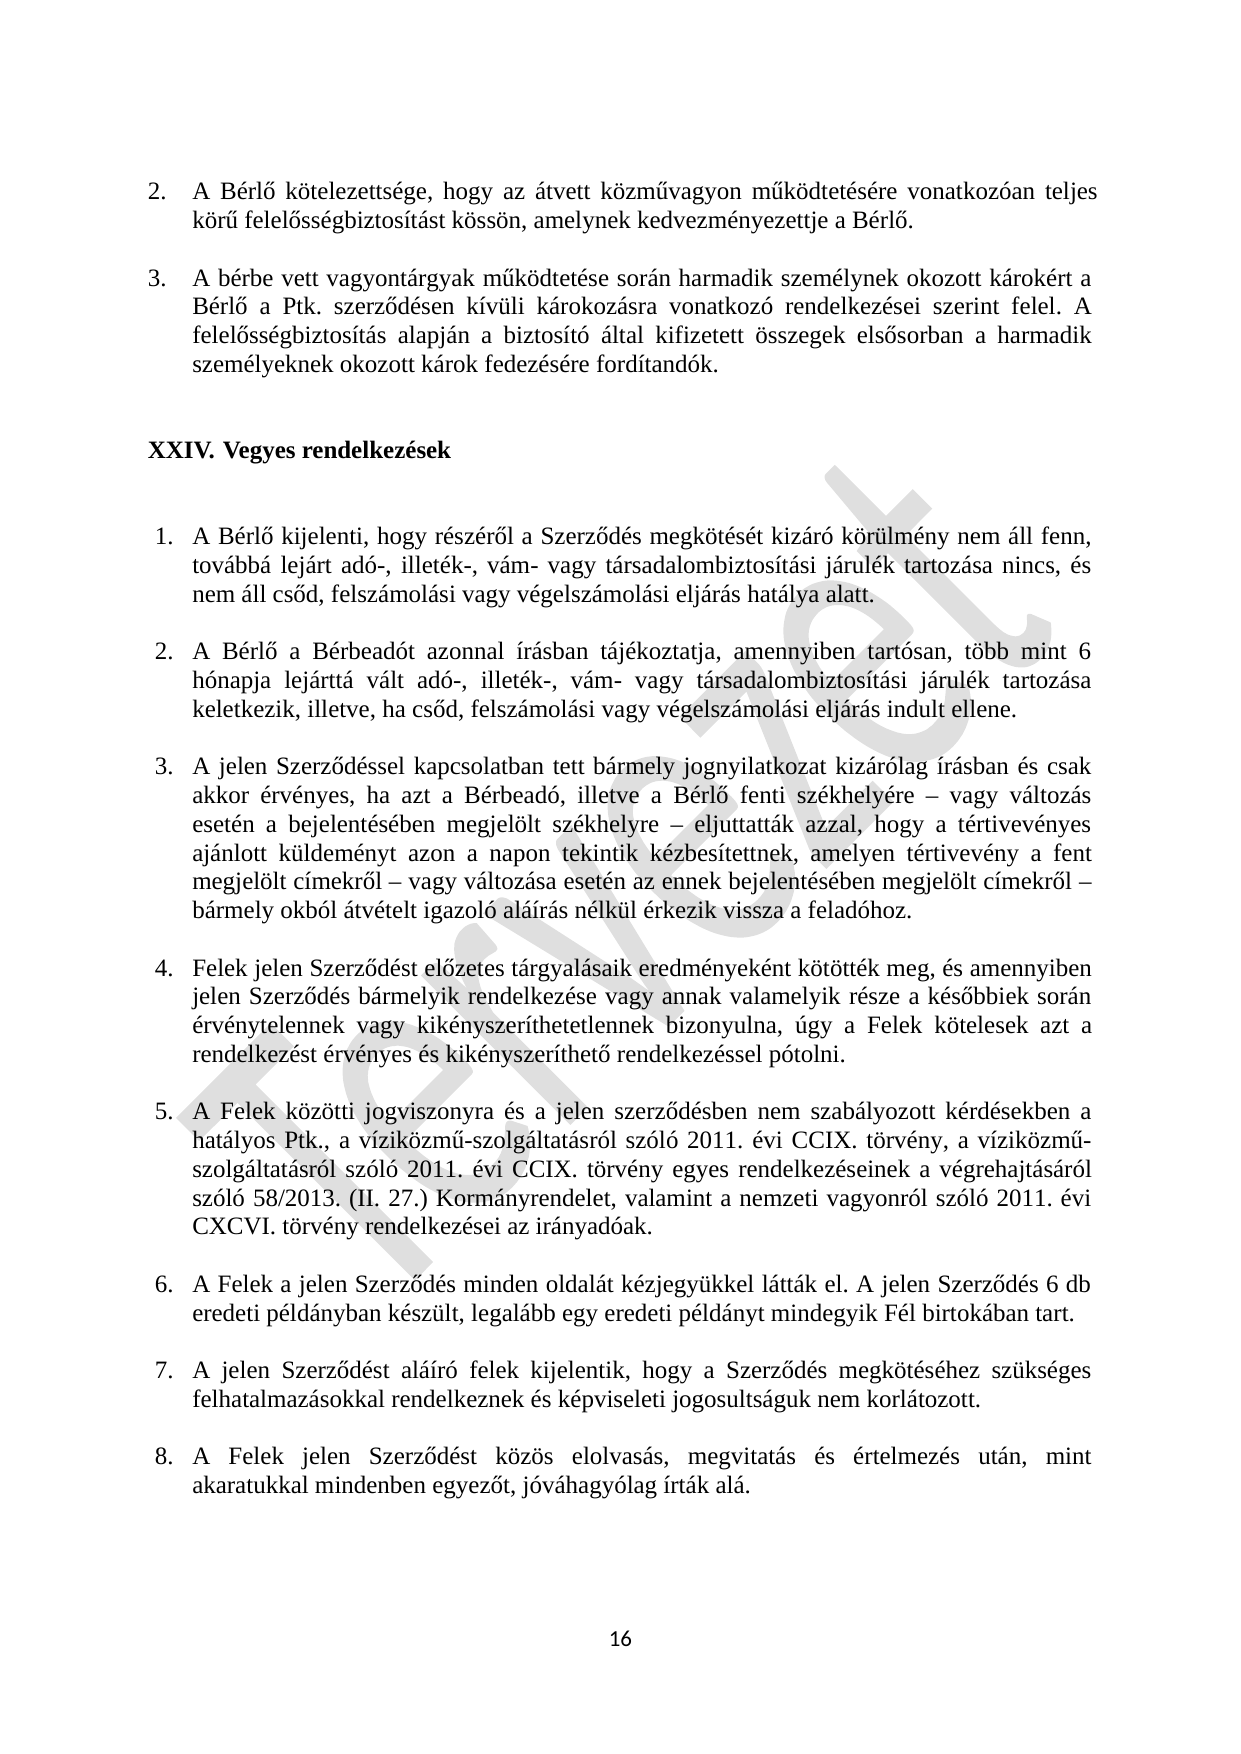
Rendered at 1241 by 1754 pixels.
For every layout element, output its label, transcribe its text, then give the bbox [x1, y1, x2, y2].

list A Felek jelen Szerződést közös elolvasás, megvitatás és értelmezés után, mint akaratukkal mindenben egyezőt, jóváhagyólag írták alá. [154, 1441, 1093, 1499]
list A Bérlő a Bérbeadót azonnal írásban tájékoztatja, amennyiben tartósan, több mint 6 hónapja lejárttá vált adó-, illeték-, vám- vagy társadalombiztosítási járulék tartozása keletkezik, illetve, ha csőd, felszámolási vagy végelszámolási eljárás indult ellene. [154, 636, 1093, 723]
subtitle Vegyes rendelkezések [148, 435, 1093, 464]
list A jelen Szerződéssel kapcsolatban tett bármely jognyilatkozat kizárólag írásban és csak akkor érvényes, ha azt a Bérbeadó, illetve a Bérlő fenti székhelyére – vagy változás esetén a bejelentésében megjelölt székhelyre – eljuttatták azzal, hogy a tértivevényes ajánlott küldeményt azon a napon tekintik kézbesítettnek, amelyen tértivevény a fent megjelölt címekről – vagy változása esetén az ennek bejelentésében megjelölt címekről – bármely okból átvételt igazoló aláírás nélkül érkezik vissza a feladóhoz. [154, 751, 1093, 924]
list A Bérlő kijelenti, hogy részéről a Szerződés megkötését kizáró körülmény nem áll fenn, továbbá lejárt adó-, illeték-, vám- vagy társadalombiztosítási járulék tartozása nincs, és nem áll csőd, felszámolási vagy végelszámolási eljárás hatálya alatt. [154, 521, 1093, 608]
list A bérbe vett vagyontárgyak működtetése során harmadik személynek okozott károkért a Bérlő a Ptk. szerződésen kívüli károkozásra vonatkozó rendelkezései szerint felel. A felelősségbiztosítás alapján a biztosító által kifizetett összegek elsősorban a harmadik személyeknek okozott károk fedezésére fordítandók. [148, 263, 1093, 378]
list A Felek a jelen Szerződés minden oldalát kézjegyükkel látták el. A jelen Szerződés 6 db eredeti példányban készült, legalább egy eredeti példányt mindegyik Fél birtokában tart. [154, 1269, 1093, 1326]
list Felek jelen Szerződést előzetes tárgyalásaik eredményeként kötötték meg, és amennyiben jelen Szerződés bármelyik rendelkezése vagy annak valamelyik része a későbbiek során érvénytelennek vagy kikényszeríthetetlennek bizonyulna, úgy a Felek kötelesek azt a rendelkezést érvényes és kikényszeríthető rendelkezéssel pótolni. [154, 953, 1093, 1068]
list A Felek közötti jogviszonyra és a jelen szerződésben nem szabályozott kérdésekben a hatályos Ptk., a víziközmű-szolgáltatásról szóló 2011. évi CCIX. törvény, a víziközmű-szolgáltatásról szóló 2011. évi CCIX. törvény egyes rendelkezéseinek a végrehajtásáról szóló 58/2013. (II. 27.) Kormányrendelet, valamint a nemzeti vagyonról szóló 2011. évi CXCVI. törvény rendelkezései az irányadóak. [154, 1096, 1093, 1240]
list A Bérlő kötelezettsége, hogy az átvett közművagyon működtetésére vonatkozóan teljes körű felelősségbiztosítást kössön, amelynek kedvezményezettje a Bérlő. [148, 176, 1098, 234]
list A jelen Szerződést aláíró felek kijelentik, hogy a Szerződés megkötéséhez szükséges felhatalmazásokkal rendelkeznek és képviseleti jogosultságuk nem korlátozott. [154, 1355, 1093, 1413]
